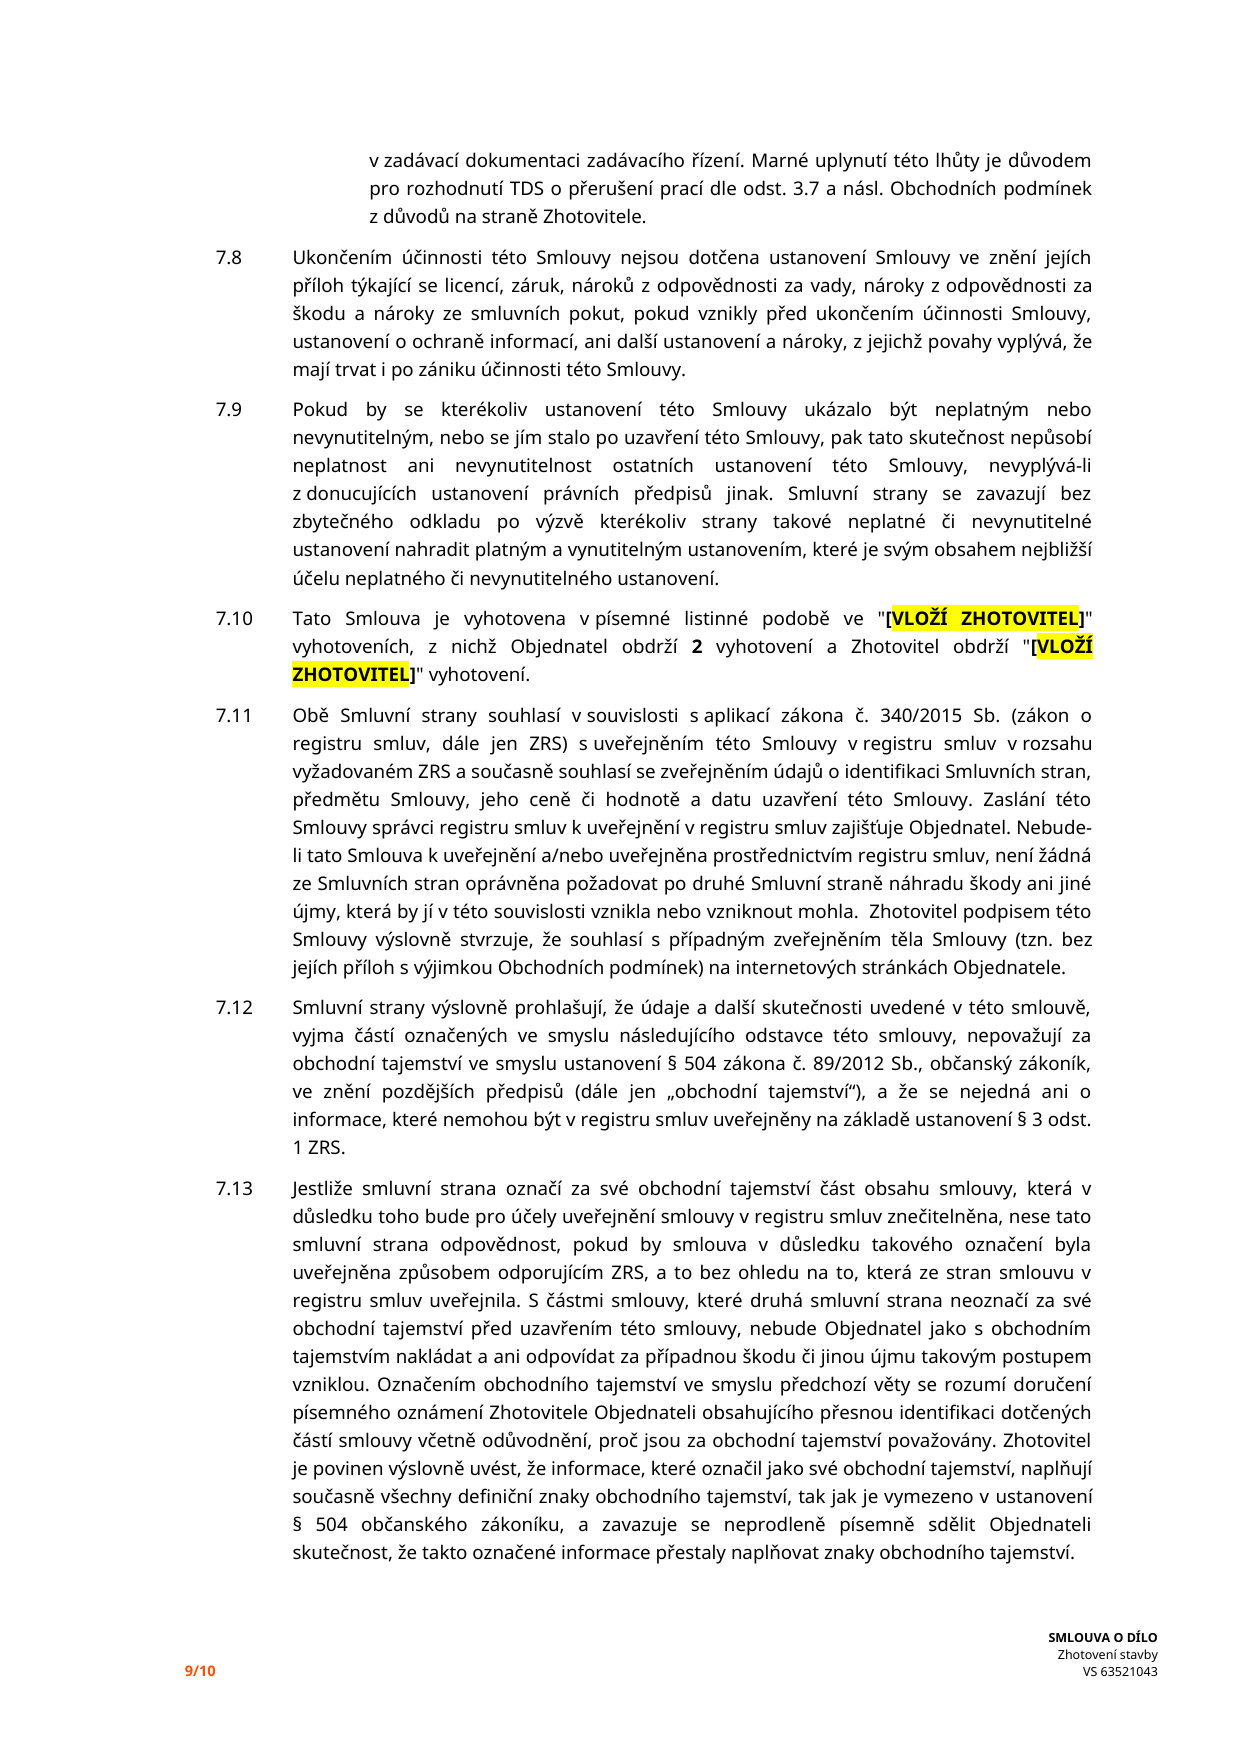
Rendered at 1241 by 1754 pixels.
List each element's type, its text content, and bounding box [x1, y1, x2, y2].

text Obě Smluvní strany souhlasí v souvislosti s aplikací zákona č. 340/2015 Sb. (zákon o registru smluv, dále jen ZRS) s uveřejněním této Smlouvy v registru smluv v rozsahu vyžadovaném ZRS a současně souhlasí se zveřejněním údajů o identifikaci Smluvních stran, předmětu Smlouvy, jeho ceně či hodnotě a datu uzavření této Smlouvy. Zaslání této Smlouvy správci registru smluv k uveřejnění v registru smluv zajišťuje Objednatel. Nebude-li tato Smlouva k uveřejnění a/nebo uveřejněna prostřednictvím registru smluv, není žádná ze Smluvních stran oprávněna požadovat po druhé Smluvní straně náhradu škody ani jiné újmy, která by jí v této souvislosti vznikla nebo vzniknout mohla. Zhotovitel podpisem této Smlouvy výslovně stvrzuje, že souhlasí s případným zveřejněním těla Smlouvy (tzn. bez jejích příloh s výjimkou Obchodních podmínek) na internetových stránkách Objednatele. [216, 702, 1093, 979]
text Pokud by se kterékoliv ustanovení této Smlouvy ukázalo být neplatným nebo nevynutitelným, nebo se jím stalo po uzavření této Smlouvy, pak tato skutečnost nepůsobí neplatnost ani nevynutitelnost ostatních ustanovení této Smlouvy, nevyplývá-li z donucujících ustanovení právních předpisů jinak. Smluvní strany se zavazují bez zbytečného odkladu po výzvě kterékoliv strany takové neplatné či nevynutitelné ustanovení nahradit platným a vynutitelným ustanovením, které je svým obsahem nejbližší účelu neplatného či nevynutitelného ustanovení. [216, 397, 1093, 590]
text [292, 147, 1093, 229]
text Jestliže smluvní strana označí za své obchodní tajemství část obsahu smlouvy, která v důsledku toho bude pro účely uveřejnění smlouvy v registru smluv znečitelněna, nese tato smluvní strana odpovědnost, pokud by smlouva v důsledku takového označení byla uveřejněna způsobem odporujícím ZRS, a to bez ohledu na to, která ze stran smlouvu v registru smluv uveřejnila. S částmi smlouvy, které druhá smluvní strana neoznačí za své obchodní tajemství před uzavřením této smlouvy, nebude Objednatel jako s obchodním tajemstvím nakládat a ani odpovídat za případnou škodu či jinou újmu takovým postupem vzniklou. Označením obchodního tajemství ve smyslu předchozí věty se rozumí doručení písemného oznámení Zhotovitele Objednateli obsahujícího přesnou identifikaci dotčených částí smlouvy včetně odůvodnění, proč jsou za obchodní tajemství považovány. Zhotovitel je povinen výslovně uvést, že informace, které označil jako své obchodní tajemství, naplňují současně všechny definiční znaky obchodního tajemství, tak jak je vymezeno v ustanovení § 504 občanského zákoníku, a zavazuje se neprodleně písemně sdělit Objednateli skutečnost, že takto označené informace přestaly naplňovat znaky obchodního tajemství. [216, 1175, 1093, 1565]
text Ukončením účinnosti této Smlouvy nejsou dotčena ustanovení Smlouvy ve znění jejích příloh týkající se licencí, záruk, nároků z odpovědnosti za vady, nároky z odpovědnosti za škodu a nároky ze smluvních pokut, pokud vznikly před ukončením účinnosti Smlouvy, ustanovení o ochraně informací, ani další ustanovení a nároky, z jejichž povahy vyplývá, že mají trvat i po zániku účinnosti této Smlouvy. [216, 244, 1093, 382]
text Tato Smlouva je vyhotovena v písemné listinné podobě ve "[VLOŽÍ ZHOTOVITEL]" vyhotoveních, z nichž Objednatel obdrží 2 vyhotovení a Zhotovitel obdrží "[VLOŽÍ ZHOTOVITEL]" vyhotovení. [216, 605, 1093, 687]
text Smluvní strany výslovně prohlašují, že údaje a další skutečnosti uvedené v této smlouvě, vyjma částí označených ve smyslu následujícího odstavce této smlouvy, nepovažují za obchodní tajemství ve smyslu ustanovení § 504 zákona č. 89/2012 Sb., občanský zákoník, ve znění pozdějších předpisů (dále jen „obchodní tajemství“), a že se nejedná ani o informace, které nemohou být v registru smluv uveřejněny na základě ustanovení § 3 odst. 1 ZRS. [216, 994, 1093, 1160]
